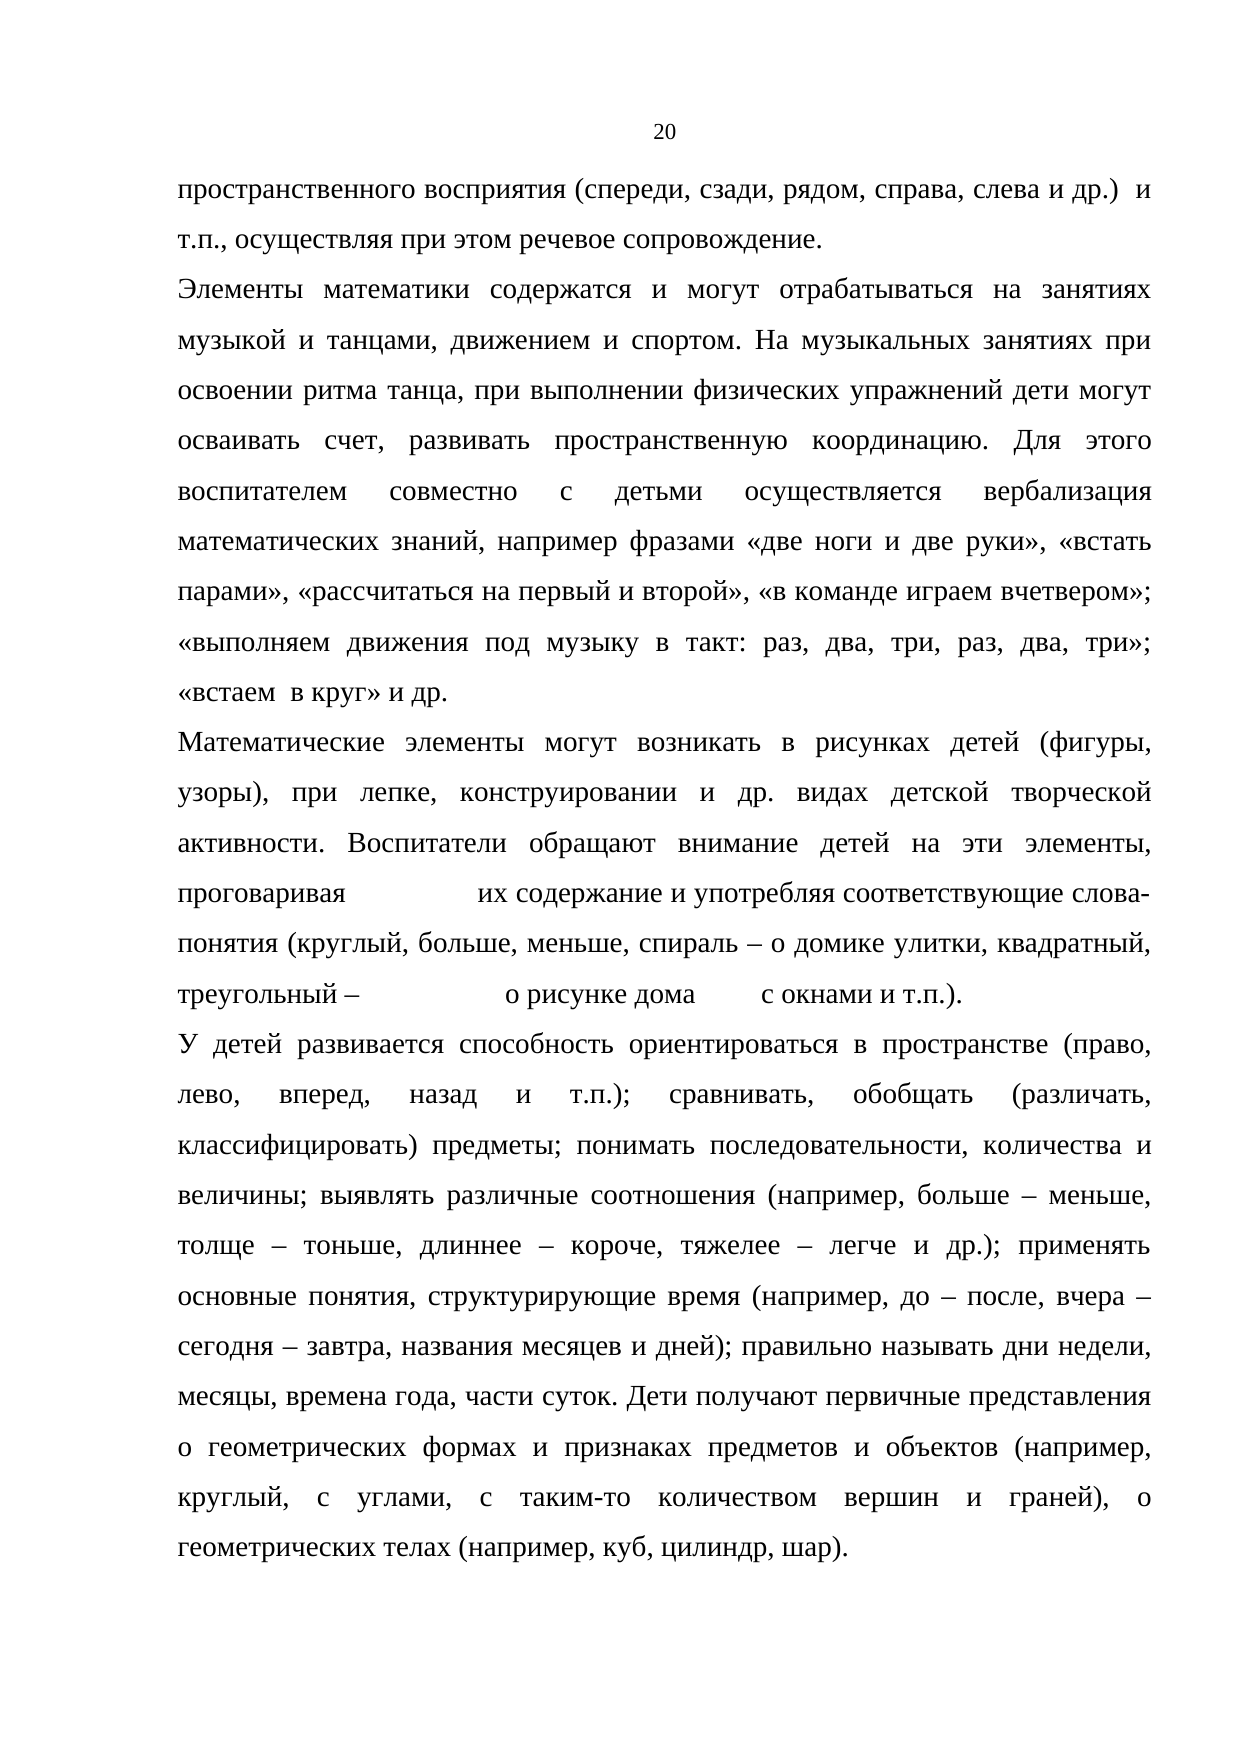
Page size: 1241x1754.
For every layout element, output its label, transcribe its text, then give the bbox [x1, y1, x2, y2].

text У детей развивается способность ориентироваться в пространстве (право, лево, вперед, назад и т.п.); сравнивать, обобщать (различать, классифицировать) предметы; понимать последовательности, количества и величины; выявлять различные соотношения (например, больше – меньше, толще – тоньше, длиннее – короче, тяжелее – легче и др.); применять основные понятия, структурирующие время (например, до – после, вчера –сегодня – завтра, названия месяцев и дней); правильно называть дни недели, месяцы, времена года, части суток. Дети получают первичные представления о геометрических формах и признаках предметов и объектов (например, круглый, с углами, с таким-то количеством вершин и граней), о геометрических телах (например, куб, цилиндр, шар). [177, 1026, 1152, 1563]
text Математические элементы могут возникать в рисунках детей (фигуры, узоры), при лепке, конструировании и др. видах детской творческой активности. Воспитатели обращают внимание детей на эти элементы, проговаривая их содержание и употребляя соответствующие слова-понятия (круглый, больше, меньше, спираль – о домике улитки, квадратный, треугольный – о рисунке дома с окнами и т.п.). [177, 724, 1152, 1009]
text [177, 171, 1152, 255]
text Элементы математики содержатся и могут отрабатываться на занятиях музыкой и танцами, движением и спортом. На музыкальных занятиях при освоении ритма танца, при выполнении физических упражнений дети могут осваивать счет, развивать пространственную координацию. Для этого воспитателем совместно с детьми осуществляется вербализация математических знаний, например фразами «две ноги и две руки», «встать парами», «рассчитаться на первый и второй», «в команде играем вчетвером»; «выполняем движения под музыку в такт: раз, два, три, раз, два, три»; «встаем в круг» и др. [177, 271, 1152, 707]
